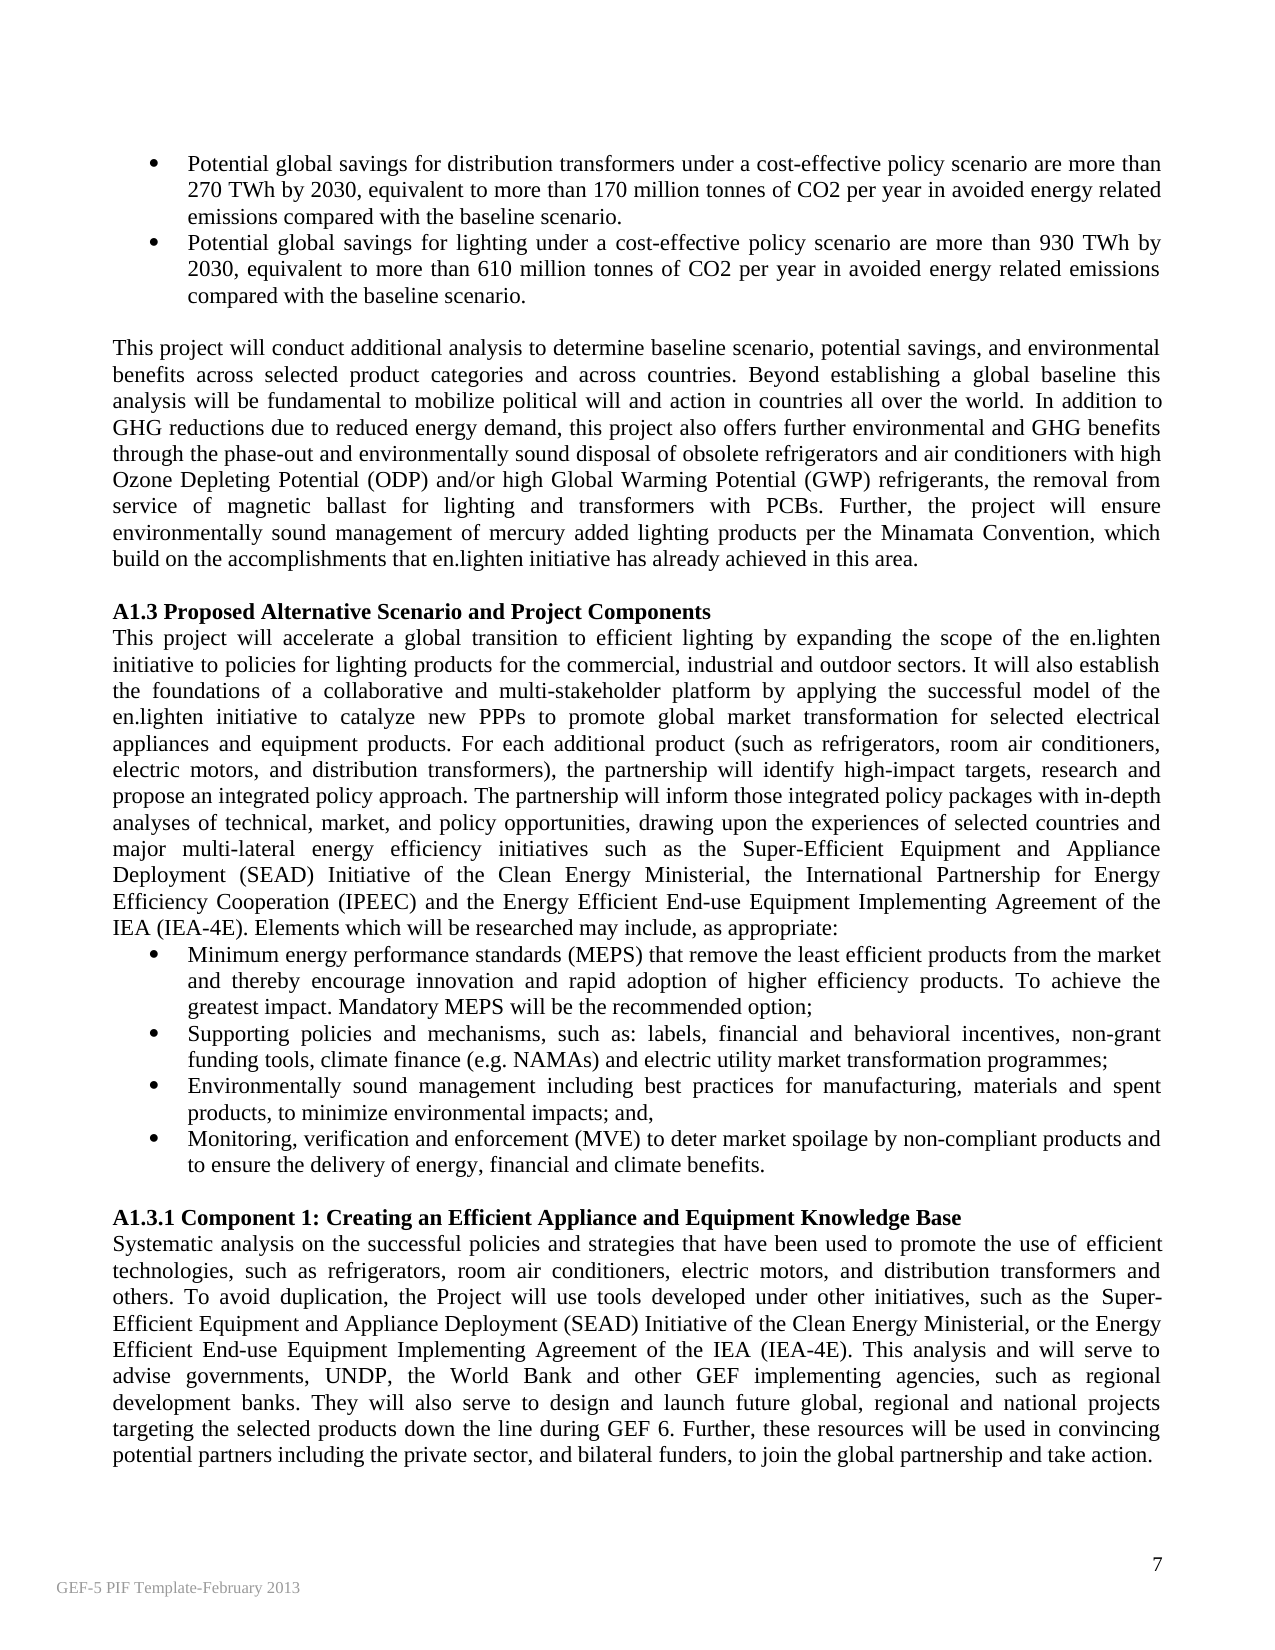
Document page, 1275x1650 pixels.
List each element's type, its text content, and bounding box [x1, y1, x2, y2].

list Environmentally sound management including best practices for manufacturing, materials and spent products, to minimize environmental impacts; and, [150, 1072, 1162, 1125]
list Potential global savings for lighting under a cost-effective policy scenario are more than 930 TWh by 2030, equivalent to more than 610 million tonnes of CO2 per year in avoided energy related emissions compared with the baseline scenario. [150, 229, 1162, 308]
list Monitoring, verification and enforcement (MVE) to deter market spoilage by non-compliant products and to ensure the delivery of energy, financial and climate benefits. [150, 1125, 1162, 1178]
text Systematic analysis on the successful policies and strategies that have been used to promote the use of efficient technologies, such as refrigerators, room air conditioners, electric motors, and distribution transformers and others. To avoid duplication, the Project will use tools developed under other initiatives, such as the Super-Efficient Equipment and Appliance Deployment (SEAD) Initiative of the Clean Energy Ministerial, or the Energy Efficient End-use Equipment Implementing Agreement of the IEA (IEA-4E). This analysis and will serve to advise governments, UNDP, the World Bank and other GEF implementing agencies, such as regional development banks. They will also serve to design and launch future global, regional and national projects targeting the selected products down the line during GEF 6. Further, these resources will be used in convincing potential partners including the private sector, and bilateral funders, to join the global partnership and take action. [112, 1231, 1162, 1468]
text This project will accelerate a global transition to efficient lighting by expanding the scope of the en.lighten initiative to policies for lighting products for the commercial, industrial and outdoor sectors. It will also establish the foundations of a collaborative and multi-stakeholder platform by applying the successful model of the en.lighten initiative to catalyze new PPPs to promote global market transformation for selected electrical appliances and equipment products. For each additional product (such as refrigerators, room air conditioners, electric motors, and distribution transformers), the partnership will identify high-impact targets, research and propose an integrated policy approach. The partnership will inform those integrated policy packages with in-depth analyses of technical, market, and policy opportunities, drawing upon the experiences of selected countries and major multi-lateral energy efficiency initiatives such as the Super-Efficient Equipment and Appliance Deployment (SEAD) Initiative of the Clean Energy Ministerial, the International Partnership for Energy Efficiency Cooperation (IPEEC) and the Energy Efficient End-use Equipment Implementing Agreement of the IEA (IEA-4E). Elements which will be researched may include, as appropriate: [112, 624, 1162, 941]
list Supporting policies and mechanisms, such as: labels, financial and behavioral incentives, non-grant funding tools, climate finance (e.g. NAMAs) and electric utility market transformation programmes; [150, 1020, 1162, 1072]
text A1.3.1 Component 1: Creating an Efficient Appliance and Equipment Knowledge Base [112, 1204, 1162, 1231]
list Minimum energy performance standards (MEPS) that remove the least efficient products from the market and thereby encourage innovation and rapid adoption of higher efficiency products. To achieve the greatest impact. Mandatory MEPS will be the recommended option; [150, 941, 1162, 1020]
list Potential global savings for distribution transformers under a cost-effective policy scenario are more than 270 TWh by 2030, equivalent to more than 170 million tonnes of CO2 per year in avoided energy related emissions compared with the baseline scenario. [150, 150, 1162, 229]
text This project will conduct additional analysis to determine baseline scenario, potential savings, and environmental benefits across selected product categories and across countries. Beyond establishing a global baseline this analysis will be fundamental to mobilize political will and action in countries all over the world. In addition to GHG reductions due to reduced energy demand, this project also offers further environmental and GHG benefits through the phase-out and environmentally sound disposal of obsolete refrigerators and air conditioners with high Ozone Depleting Potential (ODP) and/or high Global Warming Potential (GWP) refrigerants, the removal from service of magnetic ballast for lighting and transformers with PCBs. Further, the project will ensure environmentally sound management of mercury added lighting products per the Minamata Convention, which build on the accomplishments that en.lighten initiative has already achieved in this area. [112, 334, 1162, 572]
text A1.3 Proposed Alternative Scenario and Project Components [112, 598, 1162, 624]
